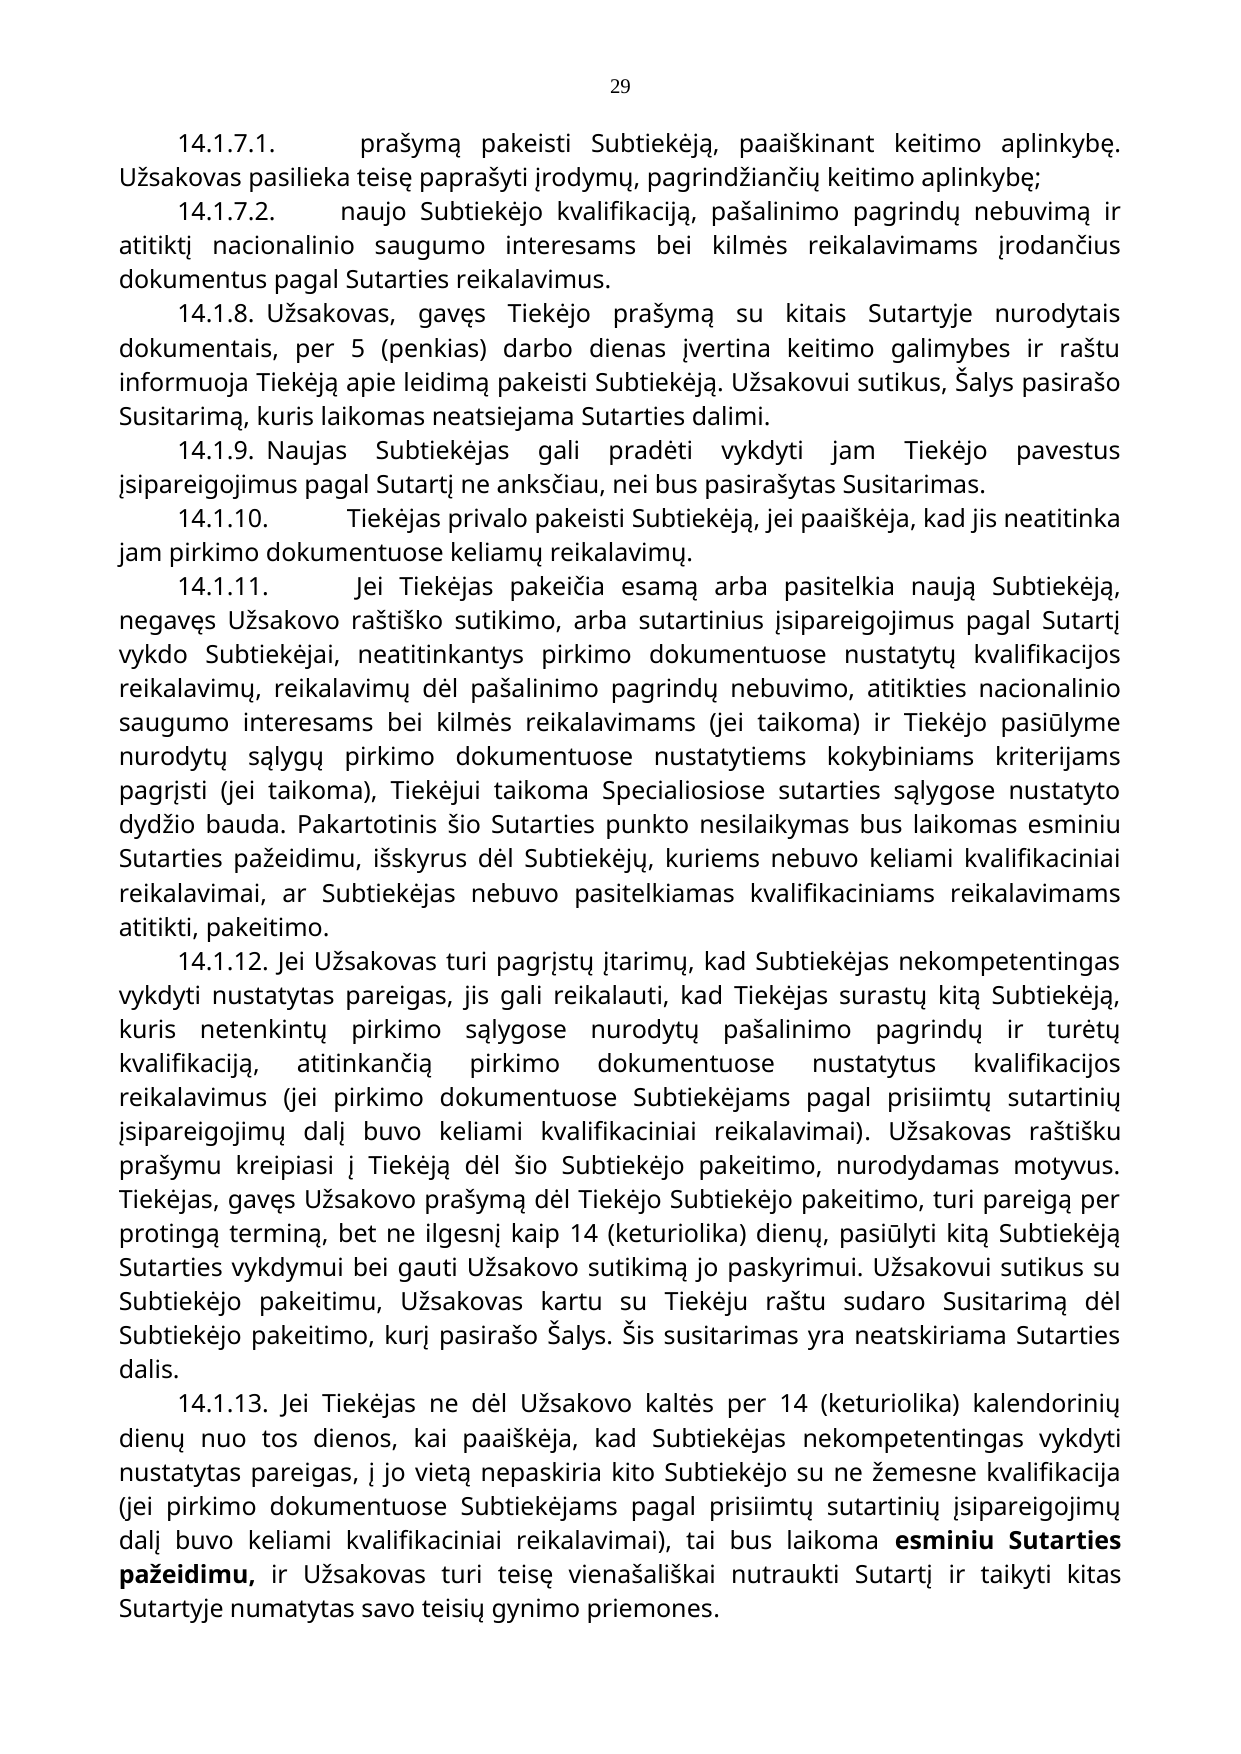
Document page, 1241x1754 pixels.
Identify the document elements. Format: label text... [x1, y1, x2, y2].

text 14.1.7.1. prašymą pakeisti Subtiekėją, paaiškinant keitimo aplinkybę. Užsakovas pasilieka teisę paprašyti įrodymų, pagrindžiančių keitimo aplinkybę; [118, 126, 1122, 194]
text 14.1.8. Užsakovas, gavęs Tiekėjo prašymą su kitais Sutartyje nurodytais dokumentais, per 5 (penkias) darbo dienas įvertina keitimo galimybes ir raštu informuoja Tiekėją apie leidimą pakeisti Subtiekėją. Užsakovui sutikus, Šalys pasirašo Susitarimą, kuris laikomas neatsiejama Sutarties dalimi. [118, 296, 1122, 432]
text 14.1.12. Jei Užsakovas turi pagrįstų įtarimų, kad Subtiekėjas nekompetentingas vykdyti nustatytas pareigas, jis gali reikalauti, kad Tiekėjas surastų kitą Subtiekėją, kuris netenkintų pirkimo sąlygose nurodytų pašalinimo pagrindų ir turėtų kvalifikaciją, atitinkančią pirkimo dokumentuose nustatytus kvalifikacijos reikalavimus (jei pirkimo dokumentuose Subtiekėjams pagal prisiimtų sutartinių įsipareigojimų dalį buvo keliami kvalifikaciniai reikalavimai). Užsakovas raštišku prašymu kreipiasi į Tiekėją dėl šio Subtiekėjo pakeitimo, nurodydamas motyvus. Tiekėjas, gavęs Užsakovo prašymą dėl Tiekėjo Subtiekėjo pakeitimo, turi pareigą per protingą terminą, bet ne ilgesnį kaip 14 (keturiolika) dienų, pasiūlyti kitą Subtiekėją Sutarties vykdymui bei gauti Užsakovo sutikimą jo paskyrimui. Užsakovui sutikus su Subtiekėjo pakeitimu, Užsakovas kartu su Tiekėju raštu sudaro Susitarimą dėl Subtiekėjo pakeitimo, kurį pasirašo Šalys. Šis susitarimas yra neatskiriama Sutarties dalis. [118, 943, 1122, 1386]
text 14.1.13. Jei Tiekėjas ne dėl Užsakovo kaltės per 14 (keturiolika) kalendorinių dienų nuo tos dienos, kai paaiškėja, kad Subtiekėjas nekompetentingas vykdyti nustatytas pareigas, į jo vietą nepaskiria kito Subtiekėjo su ne žemesne kvalifikacija (jei pirkimo dokumentuose Subtiekėjams pagal prisiimtų sutartinių įsipareigojimų dalį buvo keliami kvalifikaciniai reikalavimai), tai bus laikoma esminiu Sutarties pažeidimu, ir Užsakovas turi teisę vienašališkai nutraukti Sutartį ir taikyti kitas Sutartyje numatytas savo teisių gynimo priemones. [118, 1386, 1122, 1624]
text 14.1.11. Jei Tiekėjas pakeičia esamą arba pasitelkia naują Subtiekėją, negavęs Užsakovo raštiško sutikimo, arba sutartinius įsipareigojimus pagal Sutartį vykdo Subtiekėjai, neatitinkantys pirkimo dokumentuose nustatytų kvalifikacijos reikalavimų, reikalavimų dėl pašalinimo pagrindų nebuvimo, atitikties nacionalinio saugumo interesams bei kilmės reikalavimams (jei taikoma) ir Tiekėjo pasiūlyme nurodytų sąlygų pirkimo dokumentuose nustatytiems kokybiniams kriterijams pagrįsti (jei taikoma), Tiekėjui taikoma Specialiosiose sutarties sąlygose nustatyto dydžio bauda. Pakartotinis šio Sutarties punkto nesilaikymas bus laikomas esminiu Sutarties pažeidimu, išskyrus dėl Subtiekėjų, kuriems nebuvo keliami kvalifikaciniai reikalavimai, ar Subtiekėjas nebuvo pasitelkiamas kvalifikaciniams reikalavimams atitikti, pakeitimo. [118, 569, 1122, 943]
text 14.1.10. Tiekėjas privalo pakeisti Subtiekėją, jei paaiškėja, kad jis neatitinka jam pirkimo dokumentuose keliamų reikalavimų. [118, 501, 1122, 569]
text 14.1.7.2. naujo Subtiekėjo kvalifikaciją, pašalinimo pagrindų nebuvimą ir atitiktį nacionalinio saugumo interesams bei kilmės reikalavimams įrodančius dokumentus pagal Sutarties reikalavimus. [118, 194, 1122, 296]
text 14.1.9. Naujas Subtiekėjas gali pradėti vykdyti jam Tiekėjo pavestus įsipareigojimus pagal Sutartį ne anksčiau, nei bus pasirašytas Susitarimas. [118, 432, 1122, 501]
